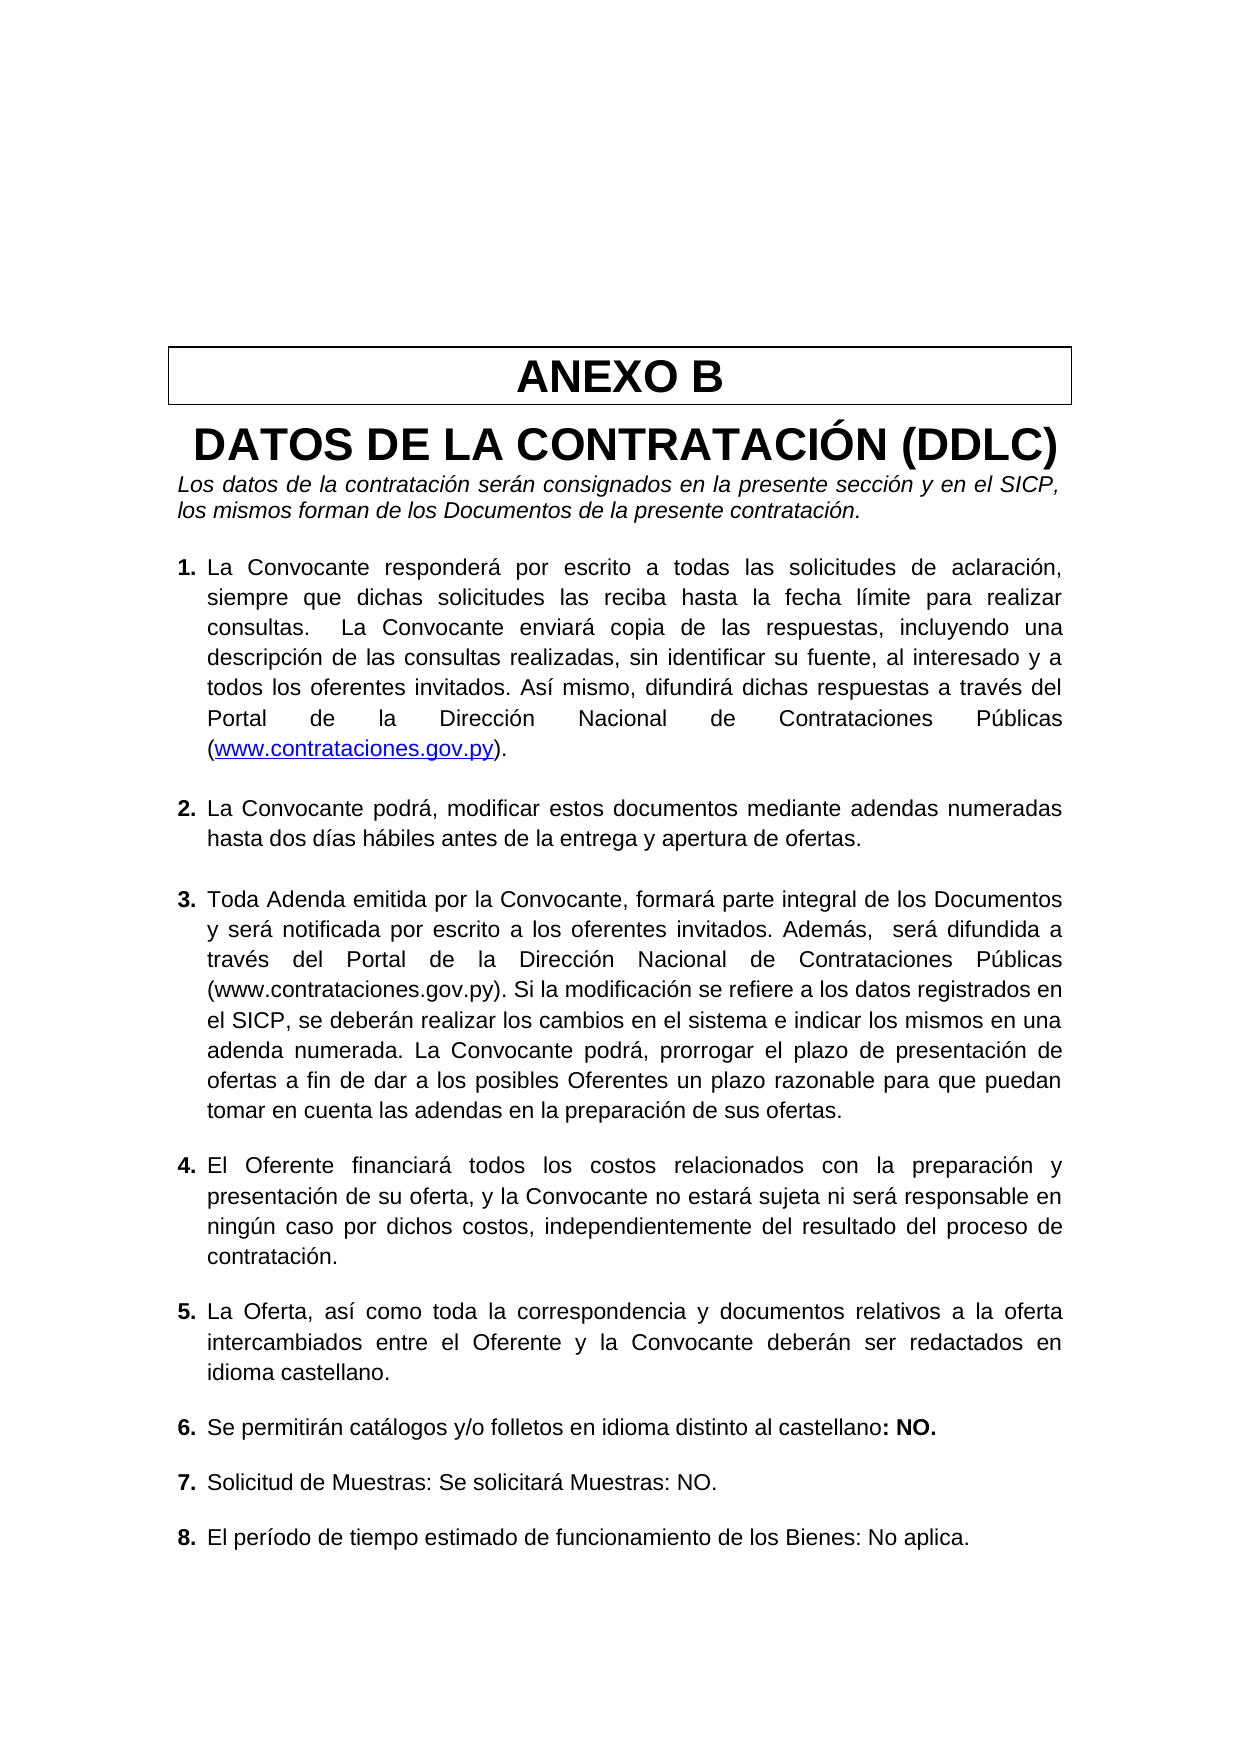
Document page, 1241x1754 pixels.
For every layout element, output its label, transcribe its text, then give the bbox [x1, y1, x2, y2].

list Se permitirán catálogos y/o folletos en idioma distinto al castellano: NO. [177, 1414, 1063, 1440]
list La Oferta, así como toda la correspondencia y documentos relativos a la oferta intercambiados entre el Oferente y la Convocante deberán ser redactados en idioma castellano. [177, 1298, 1063, 1385]
text Los datos de la contratación serán consignados en la presente sección y en el SICP, los mismos forman de los Documentos de la presente contratación. [177, 471, 1063, 523]
list El período de tiempo estimado de funcionamiento de los Bienes: No aplica. [177, 1524, 1063, 1551]
text ANEXO B [169, 348, 1071, 404]
list Solicitud de Muestras: Se solicitará Muestras: NO. [177, 1469, 1063, 1495]
list La Convocante podrá, modificar estos documentos mediante adendas numeradas hasta dos días hábiles antes de la entrega y apertura de ofertas. [177, 795, 1063, 852]
list El Oferente financiará todos los costos relacionados con la preparación y presentación de su oferta, y la Convocante no estará sujeta ni será responsable en ningún caso por dichos costos, independientemente del resultado del proceso de contratación. [177, 1152, 1063, 1269]
text DATOS DE LA CONTRATACIÓN (DDLC) [177, 418, 1063, 471]
list La Convocante responderá por escrito a todas las solicitudes de aclaración, siempre que dichas solicitudes las reciba hasta la fecha límite para realizar consultas. La Convocante enviará copia de las respuestas, incluyendo una descripción de las consultas realizadas, sin identificar su fuente, al interesado y a todos los oferentes invitados. Así mismo, difundirá dichas respuestas a través del Portal de la Dirección Nacional de Contrataciones Públicas (www.contrataciones.gov.py). [177, 553, 1063, 761]
list Toda Adenda emitida por la Convocante, formará parte integral de los Documentos y será notificada por escrito a los oferentes invitados. Además, será difundida a través del Portal de la Dirección Nacional de Contrataciones Públicas (www.contrataciones.gov.py). Si la modificación se refiere a los datos registrados en el SICP, se deberán realizar los cambios en el sistema e indicar los mismos en una adenda numerada. La Convocante podrá, prorrogar el plazo de presentación de ofertas a fin de dar a los posibles Oferentes un plazo razonable para que puedan tomar en cuenta las adendas en la preparación de sus ofertas. [177, 886, 1063, 1123]
